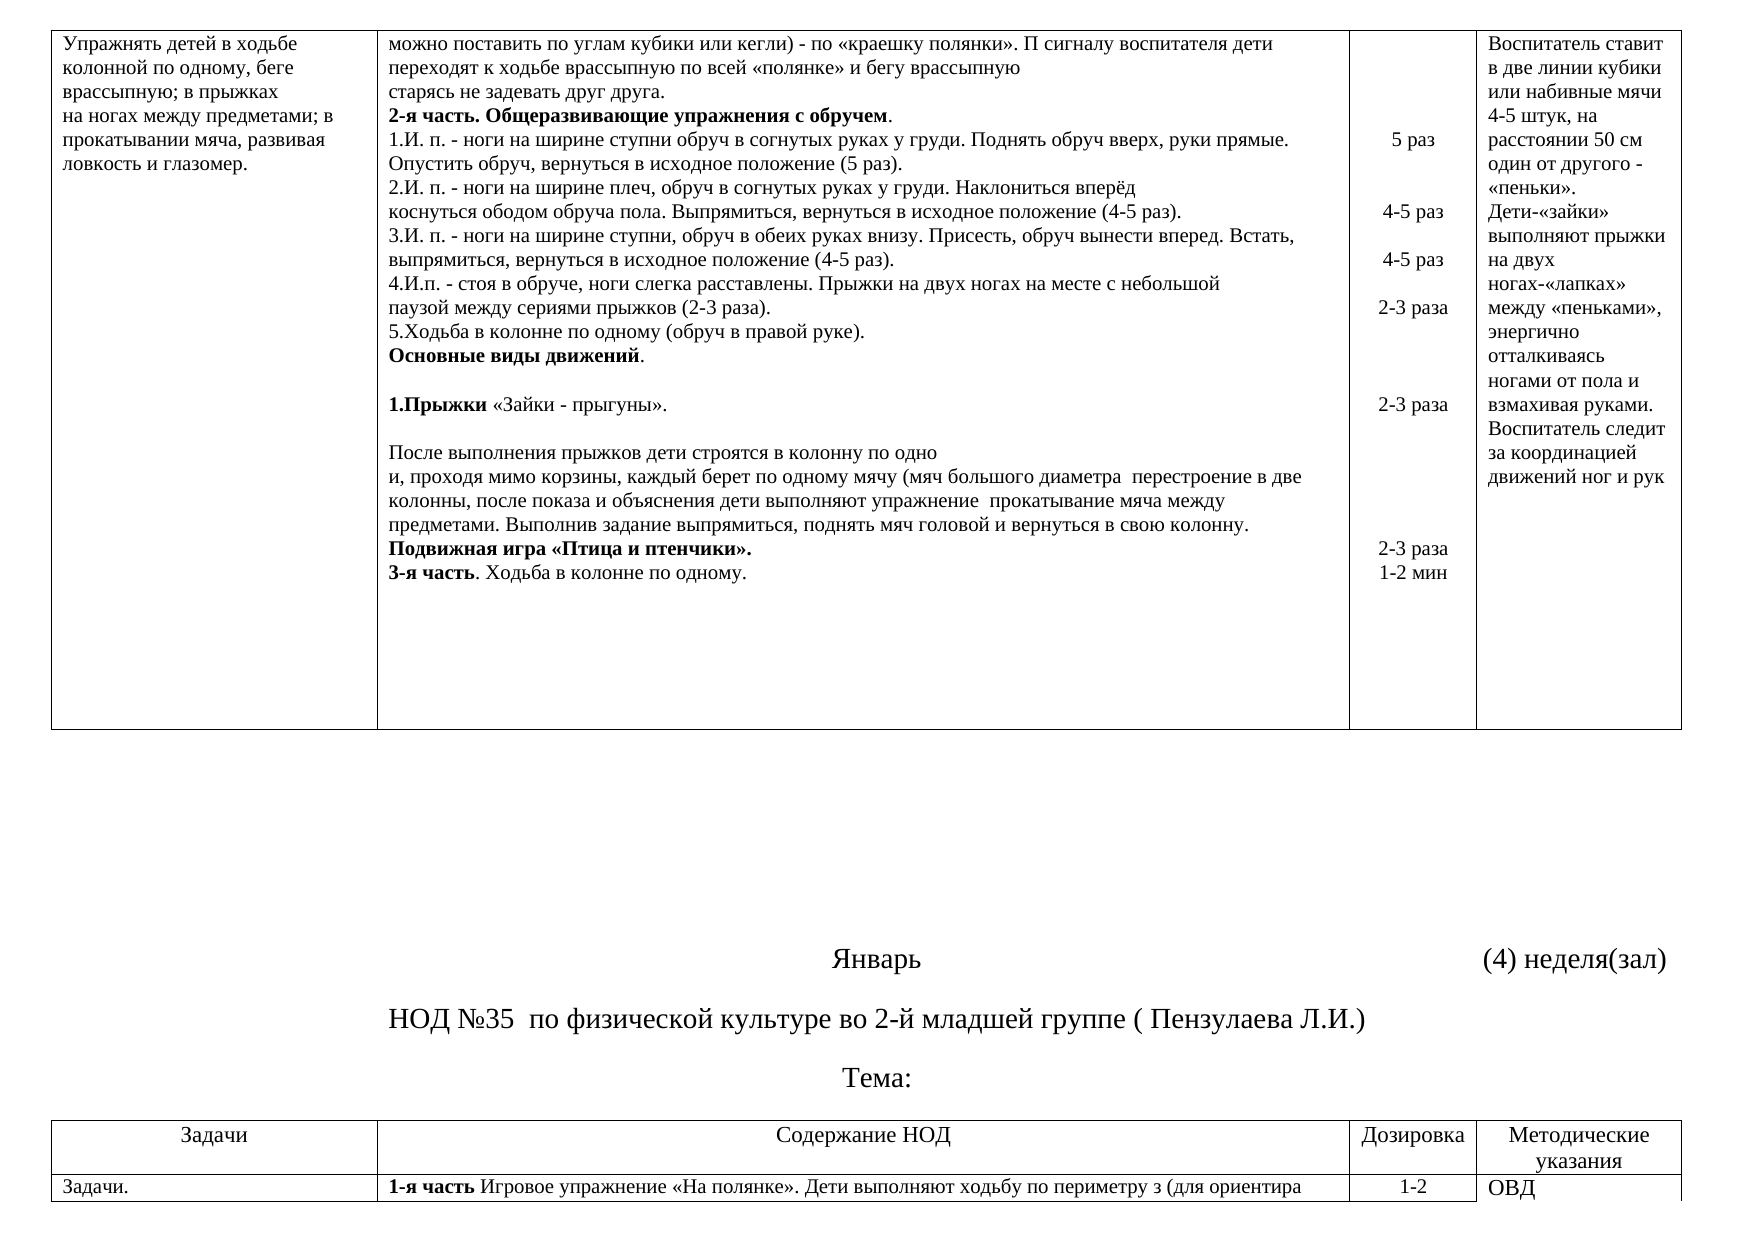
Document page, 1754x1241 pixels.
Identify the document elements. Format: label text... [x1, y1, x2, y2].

table_cell Воспитатель ставит в две линии кубики или набивные мячи 4-5 штук, на расстоянии 50 см один от другого - «пеньки». Дети-«зайки» выполняют прыжки на двух ногах-«лапках» между «пеньками», энергично отталкиваясь ногами от пола и взмахивая руками. Воспитатель следит за координацией движений ног и рук [1477, 31, 1681, 728]
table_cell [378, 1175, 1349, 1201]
text Тема: [29, 1060, 1724, 1094]
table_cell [52, 1175, 377, 1201]
table_header Содержание НОД [378, 1121, 1349, 1173]
table_header Задачи [52, 1121, 377, 1173]
table_header Дозировка [1350, 1121, 1476, 1173]
table_cell ОВД [1477, 1175, 1681, 1201]
text Январь (4) неделя(зал) [29, 942, 1724, 975]
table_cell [52, 31, 377, 728]
text НОД №35 по физической культуре во 2-й младшей группе ( Пензулаева Л.И.) [29, 1001, 1724, 1034]
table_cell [1350, 1175, 1476, 1201]
table_header Методические указания [1477, 1121, 1681, 1173]
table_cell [1350, 31, 1476, 728]
